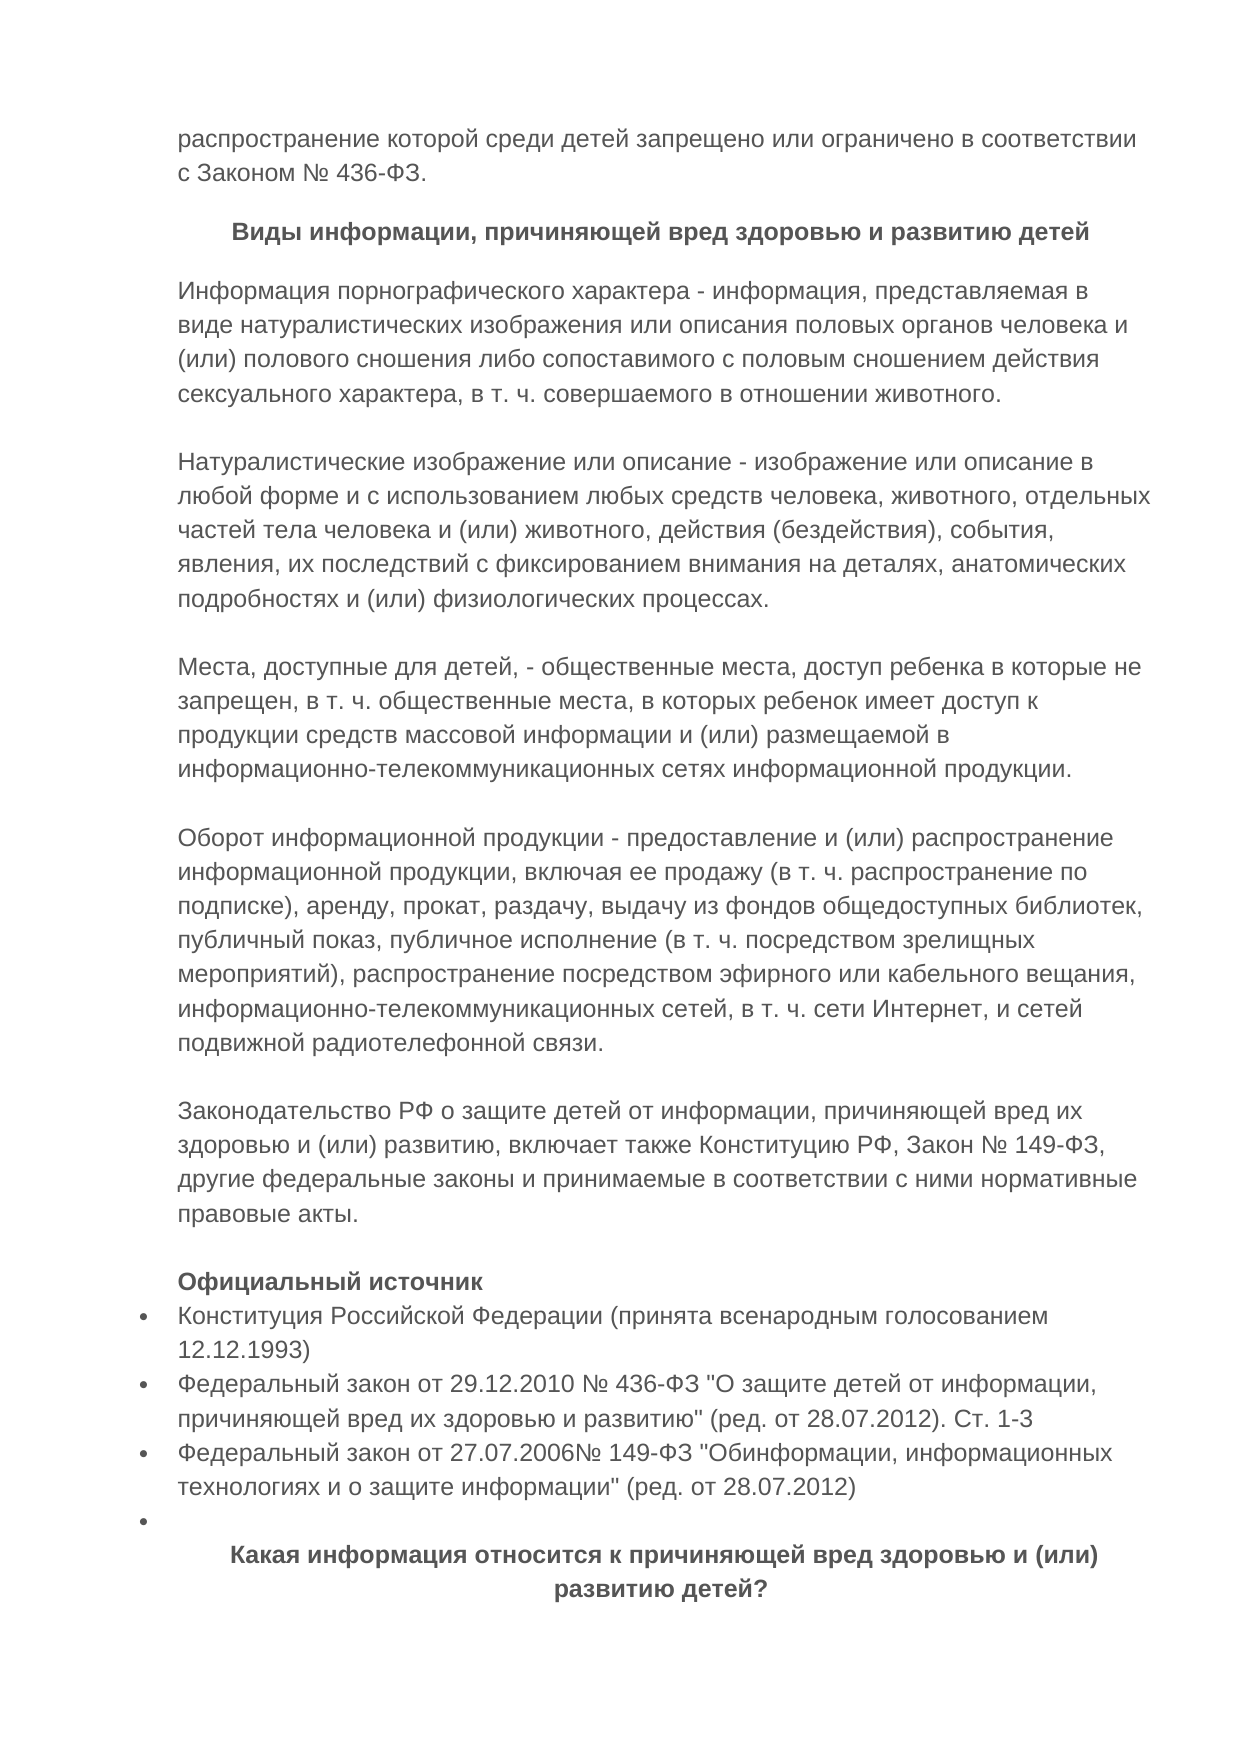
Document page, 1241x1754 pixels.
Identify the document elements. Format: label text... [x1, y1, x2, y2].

text Какая информация относится к причиняющей вред здоровью и (или) развитию детей? [177, 1535, 1152, 1603]
text Виды информации, причиняющей вред здоровью и развитию детей [177, 211, 1152, 246]
list Конституция Российской Федерации (принята всенародным голосованием 12.12.1993) [140, 1296, 1152, 1364]
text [177, 118, 1152, 186]
list Федеральный закон от 29.12.2010 № 436-ФЗ "О защите детей от информации, причиняющей вред их здоровью и развитию" (ред. от 28.07.2012). Ст. 1-3 [140, 1364, 1152, 1432]
text Информация порнографического характера - информация, представляемая в виде натуралистических изображения или описания половых органов человека и (или) полового сношения либо сопоставимого с половым сношением действия сексуального характера, в т. ч. совершаемого в отношении животного. Натуралистические изображение или описание - изображение или описание в любой форме и с использованием любых средств человека, животного, отдельных частей тела человека и (или) животного, действия (бездействия), события, явления, их последствий с фиксированием внимания на деталях, анатомических подробностях и (или) физиологических процессах. Места, доступные для детей, - общественные места, доступ ребенка в которые не запрещен, в т. ч. общественные места, в которых ребенок имеет доступ к продукции средств массовой информации и (или) размещаемой в информационно-телекоммуникационных сетях информационной продукции. Оборот информационной продукции - предоставление и (или) распространение информационной продукции, включая ее продажу (в т. ч. распространение по подписке), аренду, прокат, раздачу, выдачу из фондов общедоступных библиотек, публичный показ, публичное исполнение (в т. ч. посредством зрелищных мероприятий), распространение посредством эфирного или кабельного вещания, информационно-телекоммуникационных сетей, в т. ч. сети Интернет, и сетей подвижной радиотелефонной связи. Законодательство РФ о защите детей от информации, причиняющей вред их здоровью и (или) развитию, включает также Конституцию РФ, Закон № 149-ФЗ, другие федеральные законы и принимаемые в соответствии с ними нормативные правовые акты. Официальный источник [177, 271, 1152, 1296]
list Федеральный закон от 27.07.2006№ 149-ФЗ "Обинформации, информационных технологиях и о защите информации" (ред. от 28.07.2012) [140, 1432, 1152, 1501]
